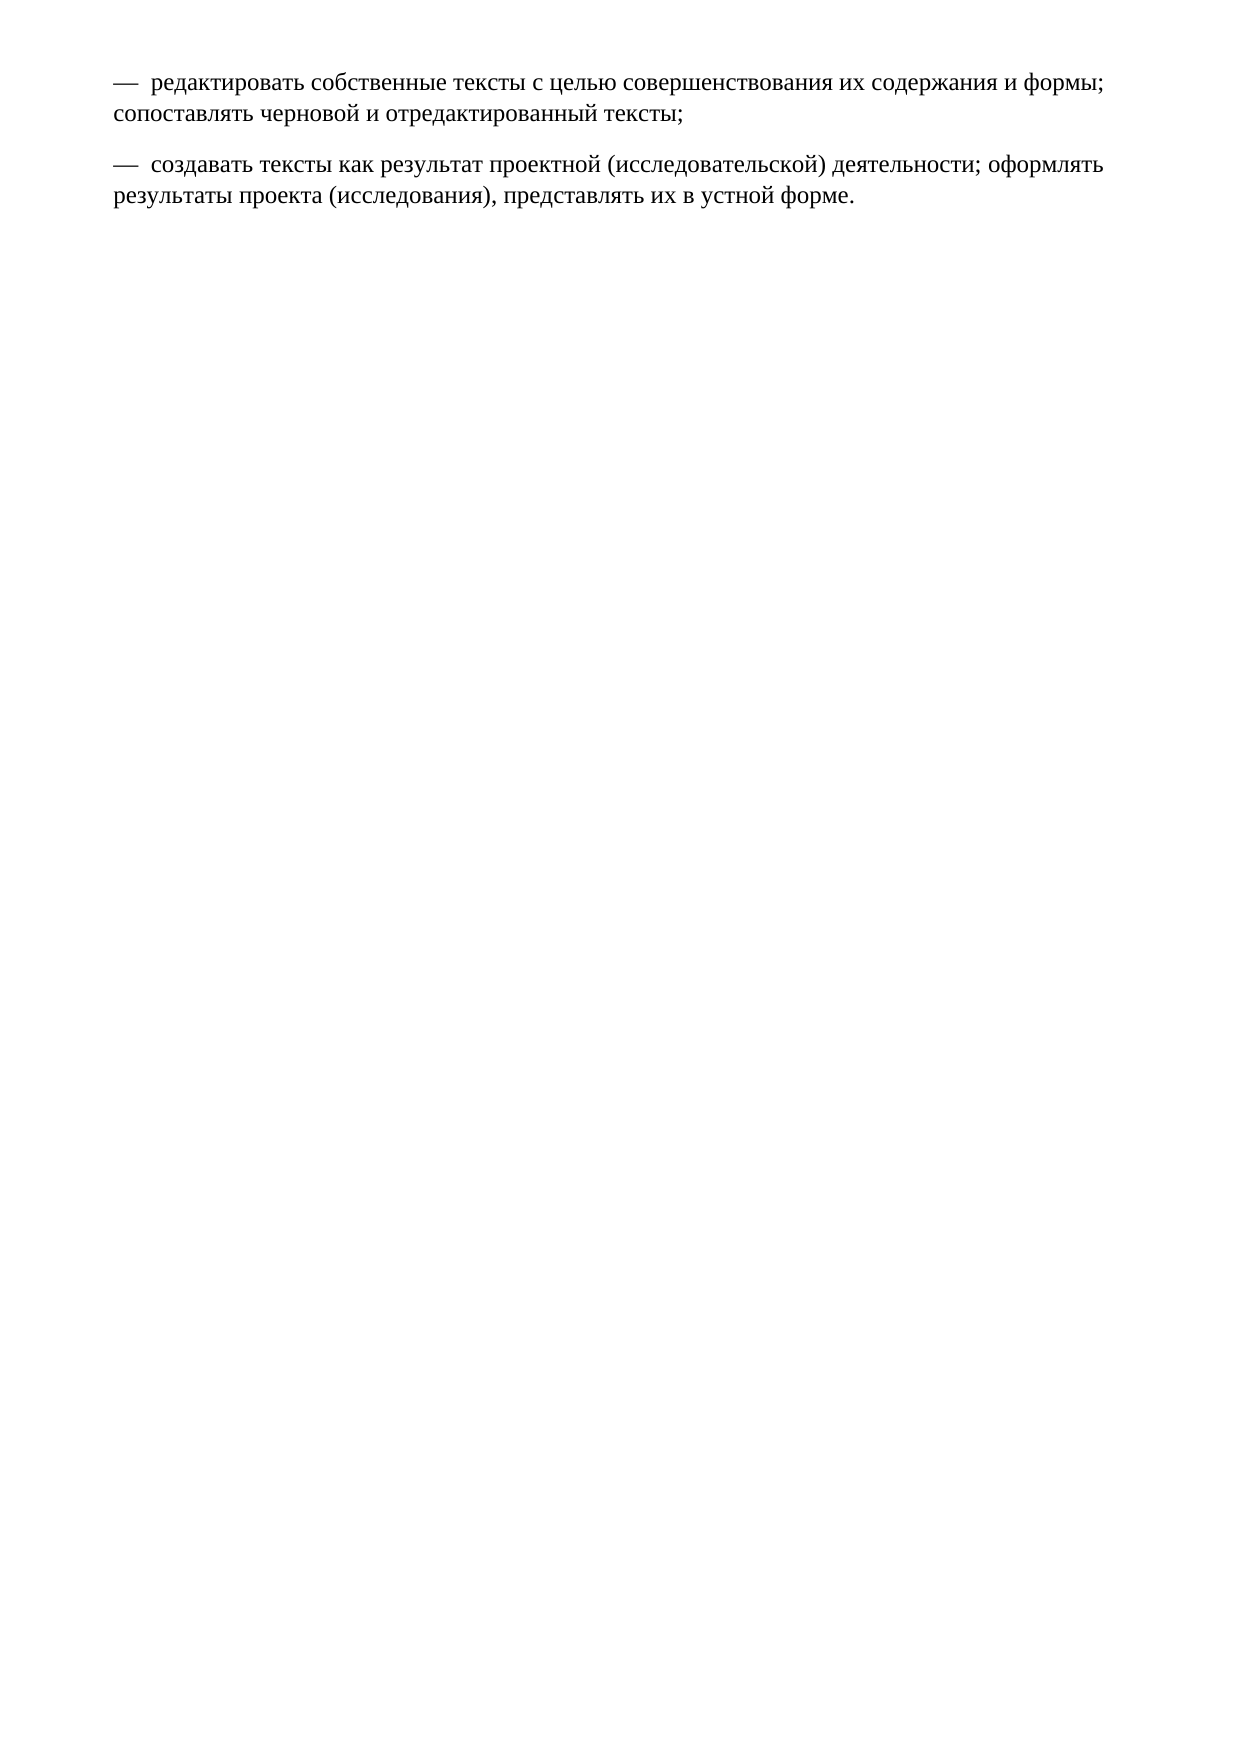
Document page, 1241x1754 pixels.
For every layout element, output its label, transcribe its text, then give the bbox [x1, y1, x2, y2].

text — создавать тексты как результат проектной (исследовательской) деятельности; оформлять результаты проекта (исследования), представлять их в устной форме. [113, 149, 1107, 209]
text — редактировать собственные тексты с целью совершенствования их содержания и формы; сопоставлять черновой и отредактированный тексты; [113, 67, 1107, 127]
